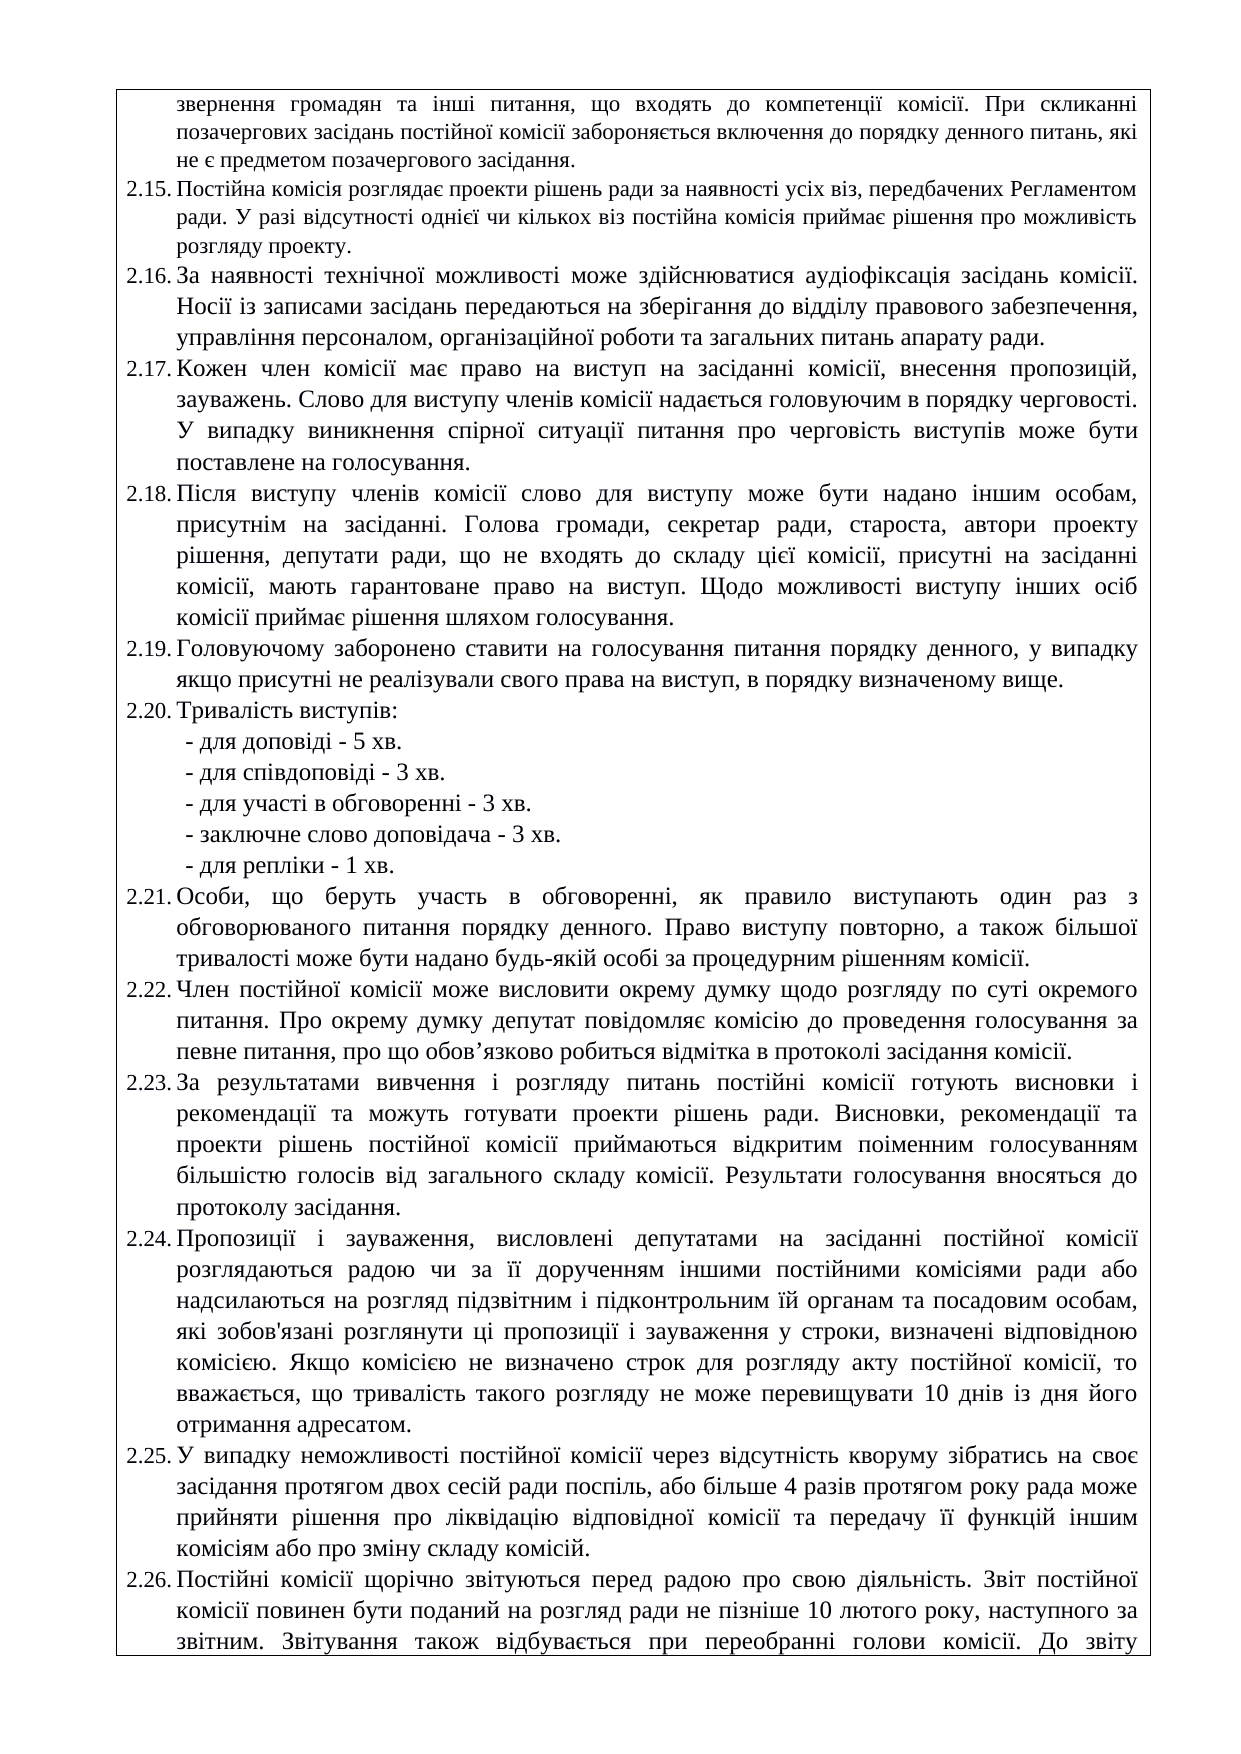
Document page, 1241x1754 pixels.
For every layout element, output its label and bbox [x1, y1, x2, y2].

table_header [117, 90, 1150, 1655]
